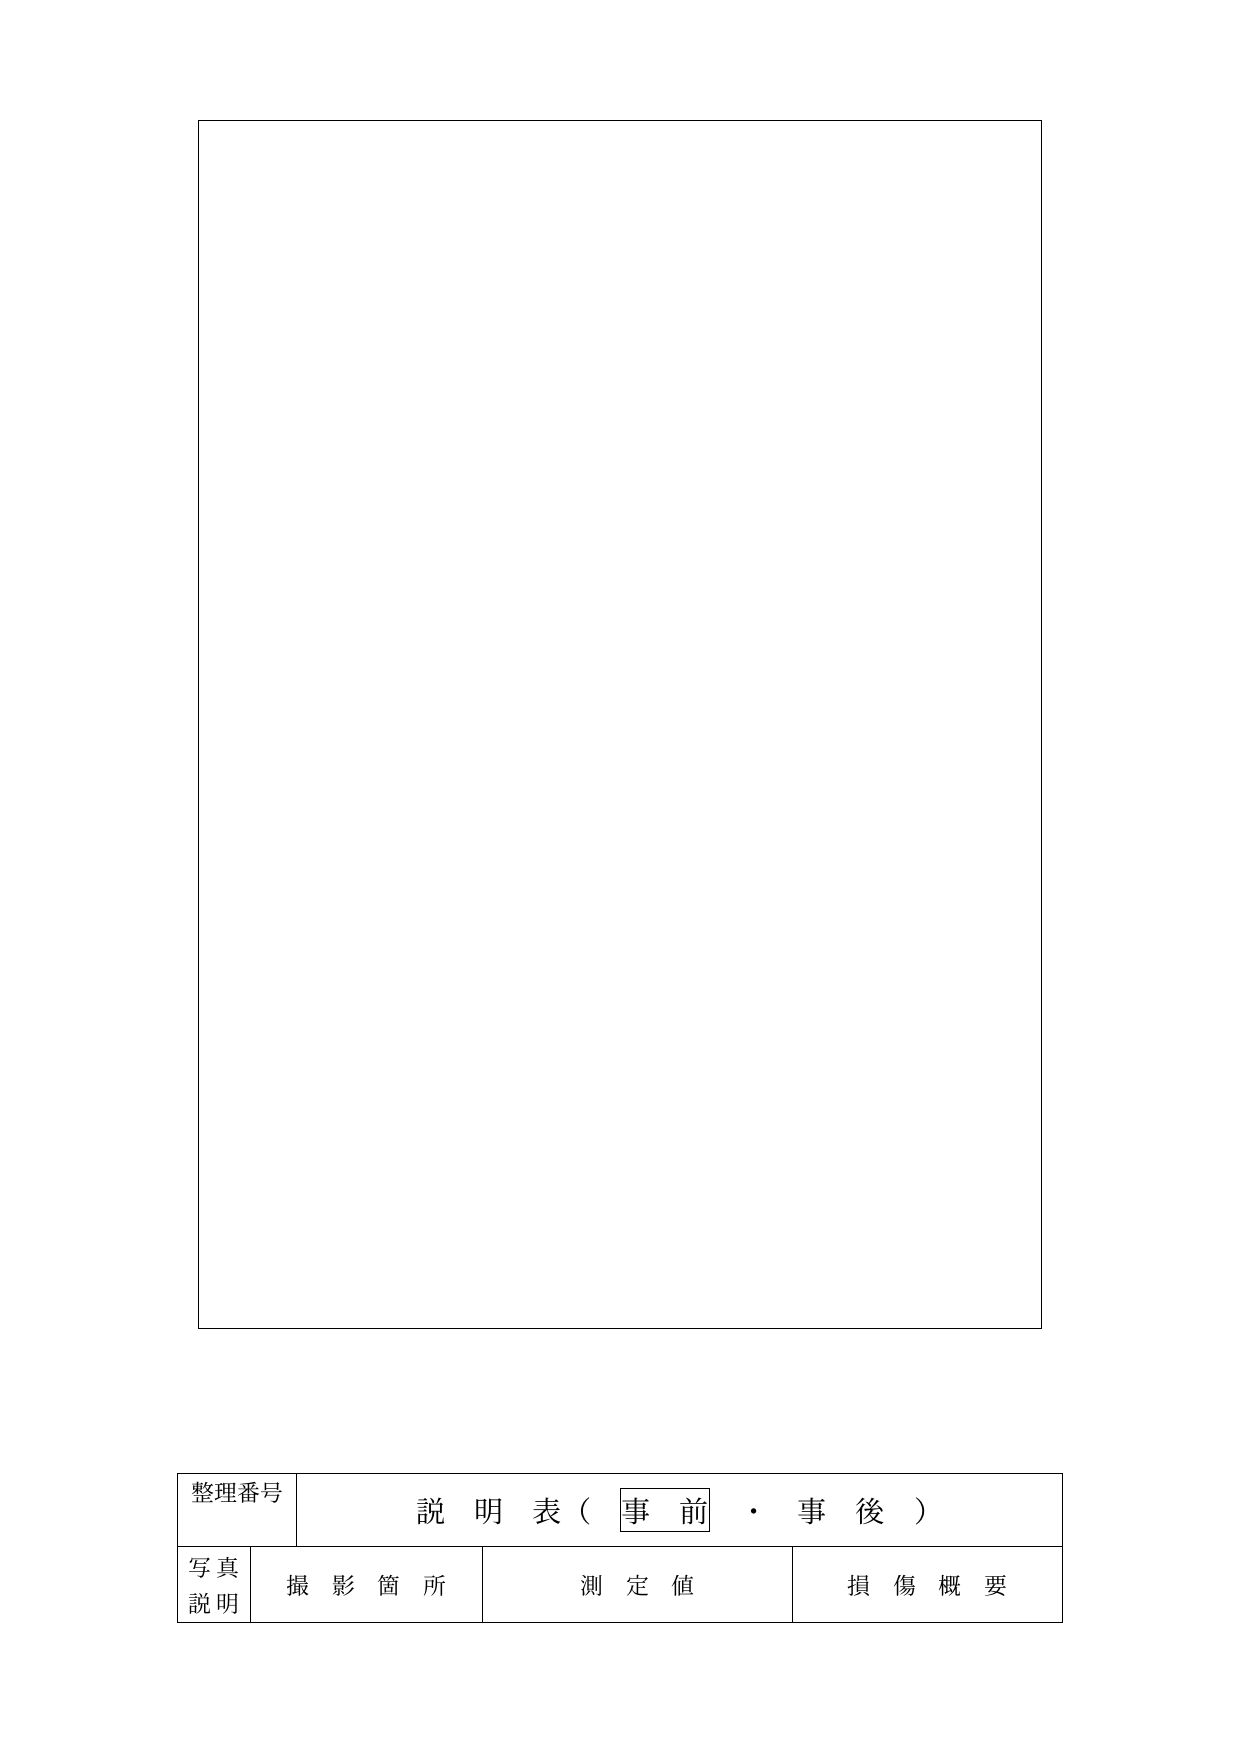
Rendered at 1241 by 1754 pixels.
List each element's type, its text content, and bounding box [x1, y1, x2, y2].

table_cell 損 傷 概 要 [793, 1547, 1062, 1622]
table_header 整理番号 [178, 1474, 296, 1546]
table_header [199, 121, 1041, 1328]
table_cell 写真 説明 [178, 1547, 250, 1622]
table_header 説 明 表（ 事 前 ・ 事 後 ） [297, 1474, 1062, 1546]
table_cell 測 定 値 [483, 1547, 792, 1622]
table_cell 撮 影 箇 所 [251, 1547, 482, 1622]
